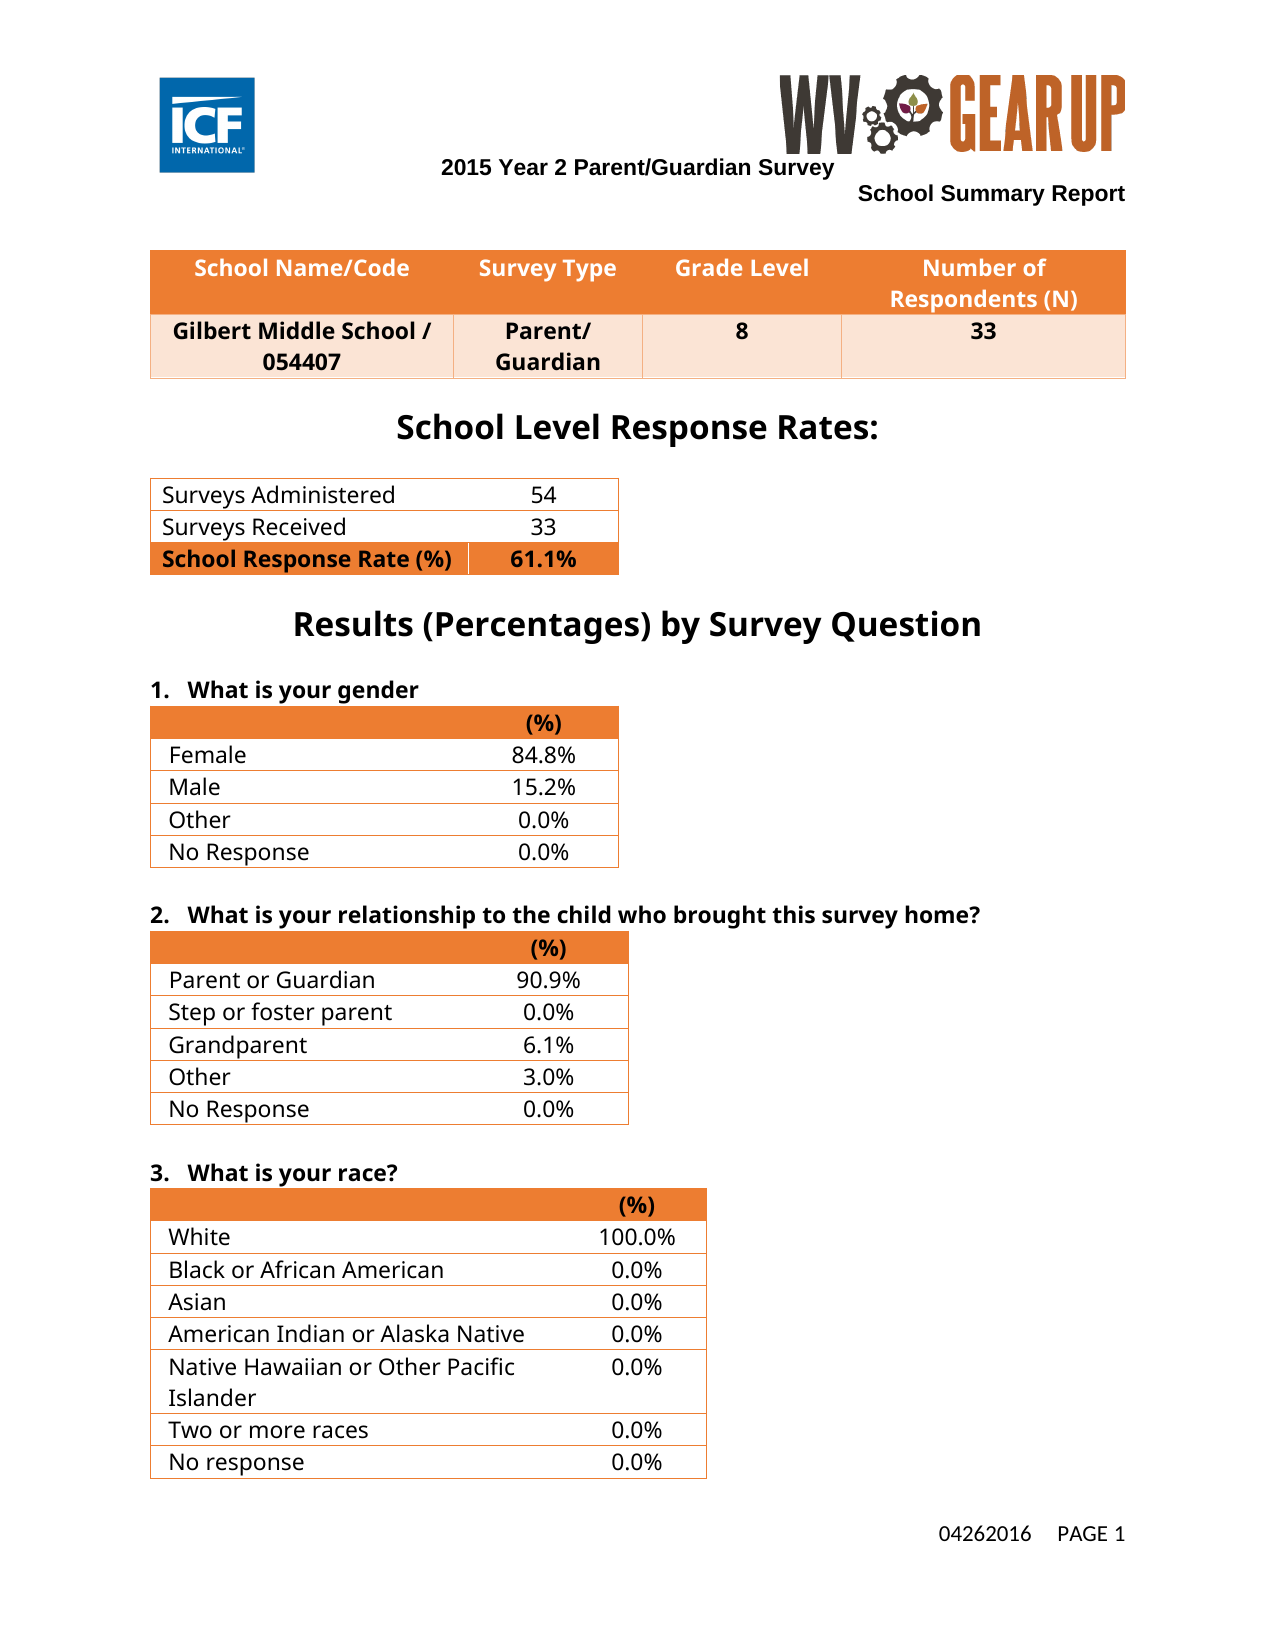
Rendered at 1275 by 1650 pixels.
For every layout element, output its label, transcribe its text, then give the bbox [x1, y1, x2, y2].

table_header Surveys Administered [151, 479, 468, 510]
table_cell 6.1% [469, 1029, 628, 1060]
picture [779, 75, 1125, 154]
table_header (%) [567, 1189, 706, 1220]
table_cell Two or more races [151, 1414, 567, 1445]
table_header [151, 707, 469, 738]
table_header [151, 1189, 567, 1220]
table_header Survey Type [454, 251, 642, 314]
table_cell American Indian or Alaska Native [151, 1318, 567, 1349]
table_cell Step or foster parent [151, 996, 469, 1027]
table_cell No Response [151, 1093, 469, 1124]
table_cell 0.0% [567, 1318, 706, 1349]
table_cell Native Hawaiian or Other Pacific Islander [151, 1350, 567, 1413]
table_cell School Response Rate (%) [151, 543, 468, 574]
table_cell 61.1% [469, 543, 618, 574]
table_cell Female [151, 739, 469, 770]
table_header (%) [469, 707, 618, 738]
table_header Number of Respondents (N) [842, 251, 1125, 314]
table_cell Parent/Guardian [454, 315, 642, 377]
table_cell 0.0% [567, 1446, 706, 1477]
table_cell 33 [469, 511, 618, 542]
table_cell Other [151, 1061, 469, 1092]
table_cell No response [151, 1446, 567, 1477]
picture [157, 75, 258, 176]
list What is your race? [150, 1157, 1125, 1188]
table_cell 0.0% [567, 1286, 706, 1317]
table_cell Black or African American [151, 1254, 567, 1285]
table_cell 84.8% [469, 739, 618, 770]
table_cell 15.2% [469, 771, 618, 802]
table_cell 0.0% [469, 804, 618, 835]
table_cell 100.0% [567, 1221, 706, 1252]
table_header School Name/Code [151, 251, 453, 314]
table_cell Asian [151, 1286, 567, 1317]
table_header 54 [469, 479, 618, 510]
list What is your gender [150, 674, 1125, 706]
table_cell Other [151, 804, 469, 835]
table_cell Surveys Received [151, 511, 468, 542]
list What is your relationship to the child who brought this survey home? [150, 899, 1125, 931]
table_header [151, 932, 469, 963]
table_cell 0.0% [469, 996, 628, 1027]
table_header (%) [469, 932, 628, 963]
table_cell 3.0% [469, 1061, 628, 1092]
table_cell 0.0% [567, 1350, 706, 1413]
table_cell No Response [151, 836, 469, 867]
table_cell 8 [643, 315, 841, 377]
table_header Grade Level [643, 251, 841, 314]
table_cell 0.0% [567, 1414, 706, 1445]
subtitle School Level Response Rates: [150, 403, 1125, 449]
subtitle Results (Percentages) by Survey Question [150, 600, 1125, 646]
table_cell 90.9% [469, 964, 628, 995]
table_cell White [151, 1221, 567, 1252]
table_cell 0.0% [469, 836, 618, 867]
table_cell Grandparent [151, 1029, 469, 1060]
table_cell 0.0% [567, 1254, 706, 1285]
table_cell Parent or Guardian [151, 964, 469, 995]
table_cell 0.0% [469, 1093, 628, 1124]
table_cell Male [151, 771, 469, 802]
table_cell 33 [842, 315, 1125, 377]
table_cell Gilbert Middle School / 054407 [151, 315, 453, 377]
